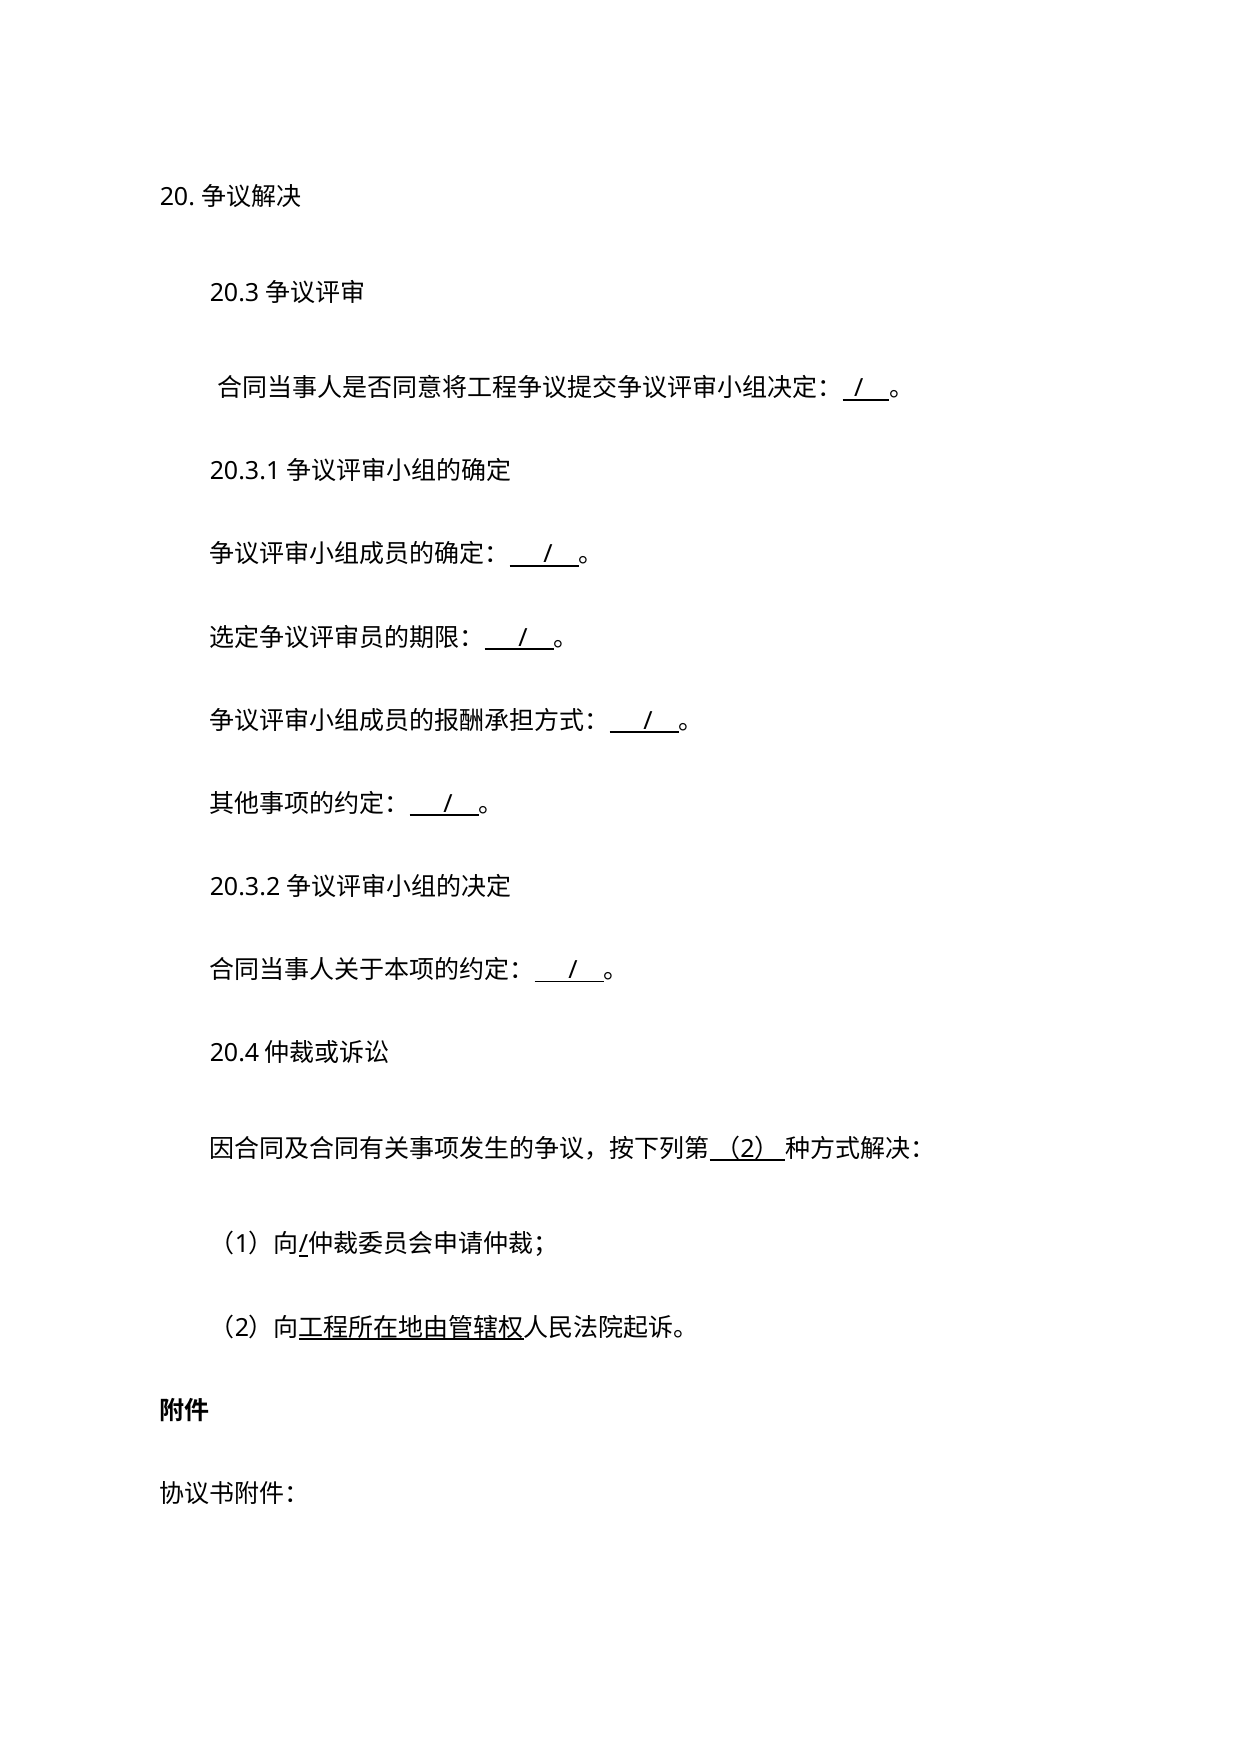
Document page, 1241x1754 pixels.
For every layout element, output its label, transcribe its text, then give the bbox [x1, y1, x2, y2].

text 20.4仲裁或诉讼 [159, 1018, 1093, 1083]
text （1）向/仲裁委员会申请仲裁； [159, 1209, 1093, 1274]
text （2）向工程所在地由管辖权人民法院起诉。 [159, 1293, 1093, 1358]
text 合同当事人是否同意将工程争议提交争议评审小组决定： / 。 [180, 353, 1093, 418]
text 20.3.1 争议评审小组的确定 [159, 436, 1093, 501]
text 争议评审小组成员的确定： / 。 [159, 519, 1093, 584]
text 协议书附件： [159, 1459, 1093, 1524]
text 选定争议评审员的期限： / 。 [159, 603, 1093, 668]
text 20. 争议解决 [159, 162, 1093, 227]
text 20.3.2 争议评审小组的决定 [159, 852, 1093, 917]
text 其他事项的约定： / 。 [159, 769, 1093, 834]
text 20.3 争议评审 [159, 258, 1093, 323]
text 因合同及合同有关事项发生的争议，按下列第 （2） 种方式解决： [159, 1114, 1093, 1179]
text 附件 [159, 1376, 1093, 1441]
text 争议评审小组成员的报酬承担方式： / 。 [159, 686, 1093, 751]
text 合同当事人关于本项的约定： / 。 [159, 935, 1093, 1000]
